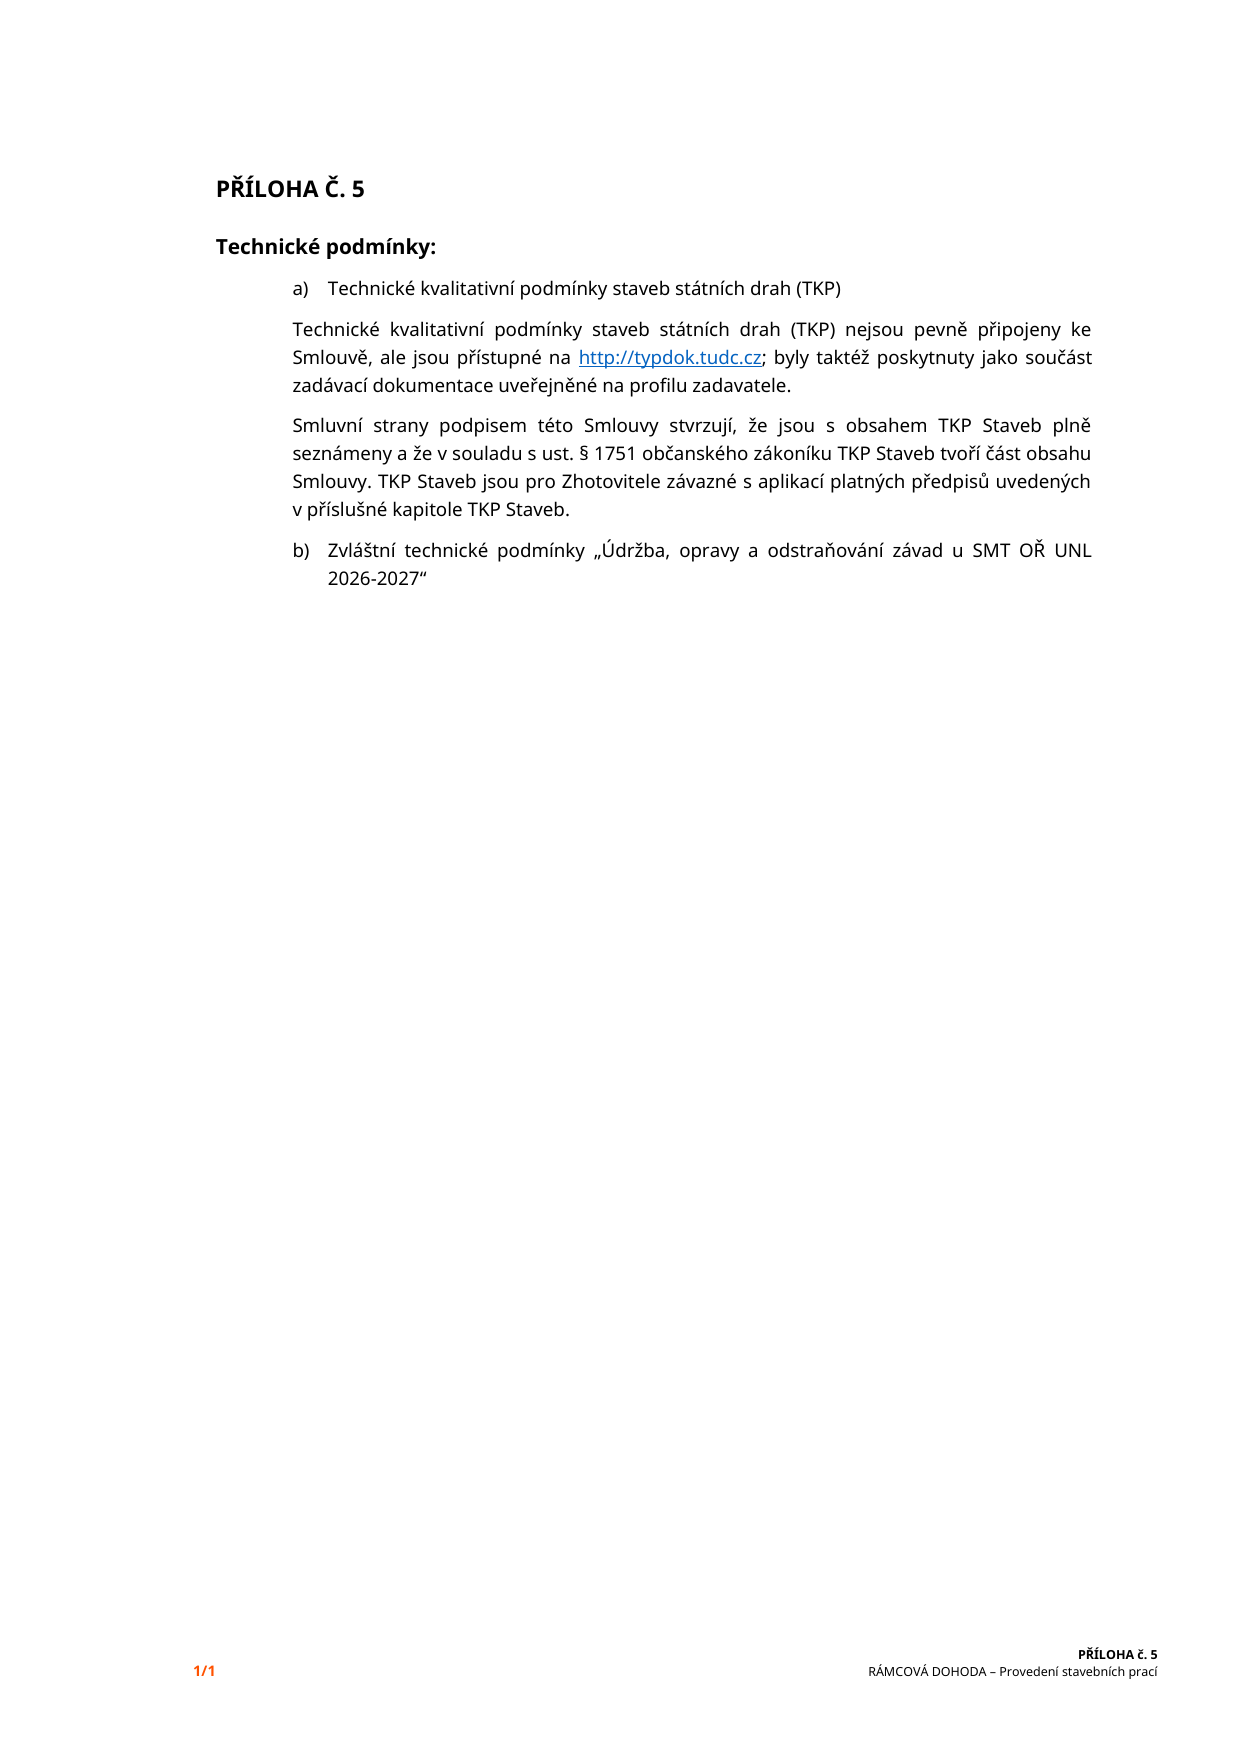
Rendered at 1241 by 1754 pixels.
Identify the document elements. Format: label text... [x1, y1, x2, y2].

text Zvláštní technické podmínky „Údržba, opravy a odstraňování závad u SMT OŘ UNL 2026-2027“ [292, 537, 1093, 591]
text Technické podmínky: [216, 232, 1093, 260]
text Technické kvalitativní podmínky staveb státních drah (TKP) nejsou pevně připojeny ke Smlouvě, ale jsou přístupné na http://typdok.tudc.cz; byly taktéž poskytnuty jako součást zadávací dokumentace uveřejněné na profilu zadavatele. [292, 316, 1093, 398]
text Příloha č. 5 [216, 172, 1093, 204]
list Technické kvalitativní podmínky staveb státních drah (TKP) [292, 276, 1093, 301]
text Smluvní strany podpisem této Smlouvy stvrzují, že jsou s obsahem TKP Staveb plně seznámeny a že v souladu s ust. § 1751 občanského zákoníku TKP Staveb tvoří část obsahu Smlouvy. TKP Staveb jsou pro Zhotovitele závazné s aplikací platných předpisů uvedených v příslušné kapitole TKP Staveb. [292, 413, 1093, 522]
